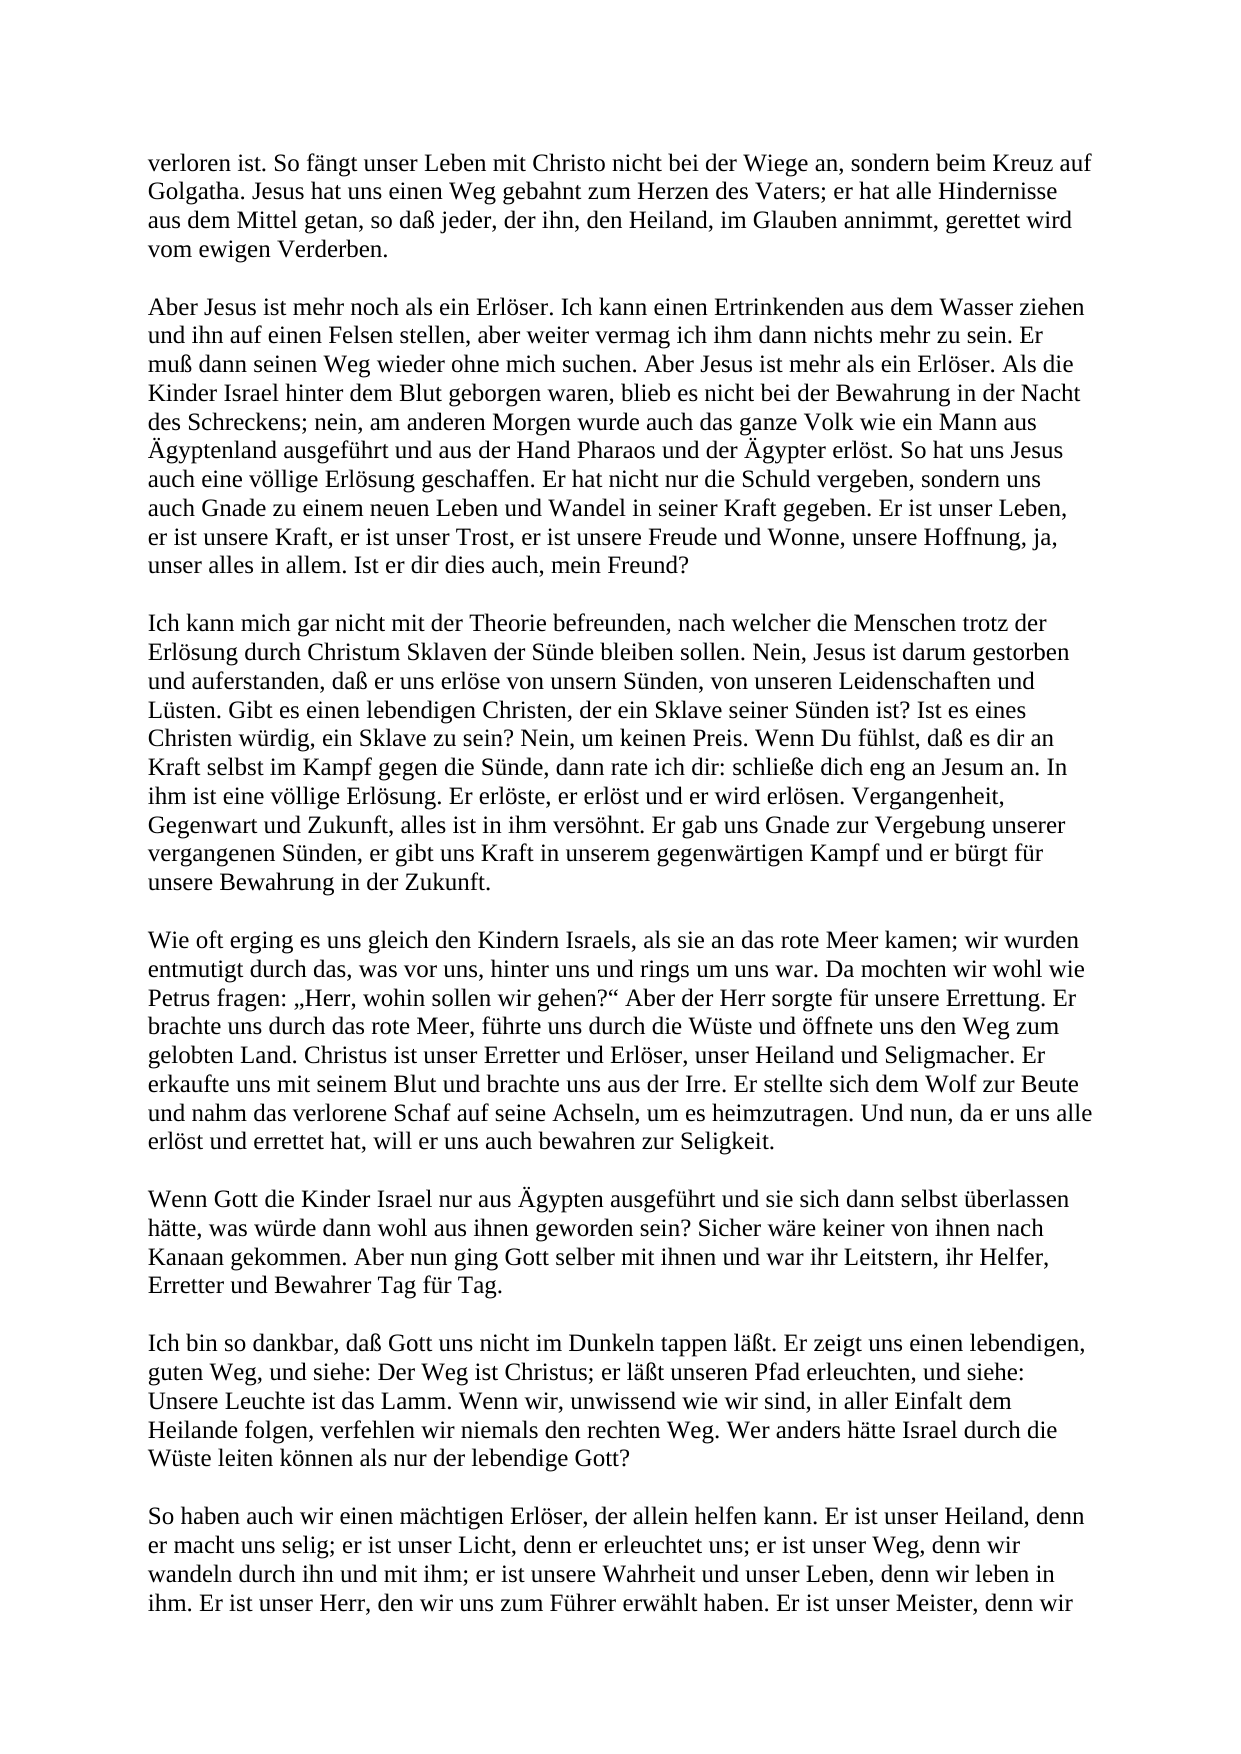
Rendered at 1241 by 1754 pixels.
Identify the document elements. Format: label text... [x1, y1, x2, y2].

text Ich kann mich gar nicht mit der Theorie befreunden, nach welcher die Menschen trotz der Erlösung durch Christum Sklaven der Sünde bleiben sollen. Nein, Jesus ist darum gestorben und auferstanden, daß er uns erlöse von unsern Sünden, von unseren Leidenschaften und Lüsten. Gibt es einen lebendigen Christen, der ein Sklave seiner Sünden ist? Ist es eines Christen würdig, ein Sklave zu sein? Nein, um keinen Preis. Wenn Du fühlst, daß es dir an Kraft selbst im Kampf gegen die Sünde, dann rate ich dir: schließe dich eng an Jesum an. In ihm ist eine völlige Erlösung. Er erlöste, er erlöst und er wird erlösen. Vergangenheit, Gegenwart und Zukunft, alles ist in ihm versöhnt. Er gab uns Gnade zur Vergebung unserer vergangenen Sünden, er gibt uns Kraft in unserem gegenwärtigen Kampf und er bürgt für unsere Bewahrung in der Zukunft. [148, 983, 1093, 1270]
text Alle heidnischen Religionen veranlassen den Menschen, sich einen Weg zu Gott zu bahnen. Die christliche Religion hingegen zeigt uns, wie sich Gott einen Weg zu dem verlorenen Menschen bahnt. Der Menschensohn ist gekommen, zu suchen und selig zu machen, was verloren ist. So fängt unser Leben mit Christo nicht bei der Wiege an, sondern beim Kreuz auf Golgatha. Jesus hat uns einen Weg gebahnt zum Herzen des Vaters; er hat alle Hindernisse aus dem Mittel getan, so daß jeder, der ihn, den Heiland, im Glauben annimmt, gerettet wird vom ewigen Verderben. [148, 436, 1093, 637]
text Wie oft erging es uns gleich den Kindern Israels, als sie an das rote Meer kamen; wir wurden entmutigt durch das, was vor uns, hinter uns und rings um uns war. Da mochten wir wohl wie Petrus fragen: „Herr, wohin sollen wir gehen?“ Aber der Herr sorgte für unsere Errettung. Er brachte uns durch das rote Meer, führte uns durch die Wüste und öffnete uns den Weg zum gelobten Land. Christus ist unser Erretter und Erlöser, unser Heiland und Seligmacher. Er erkaufte uns mit seinem Blut und brachte uns aus der Irre. Er stellte sich dem Wolf zur Beute und nahm das verlorene Schaf auf seine Achseln, um es heimzutragen. Und nun, da er uns alle erlöst und errettet hat, will er uns auch bewahren zur Seligkeit. [148, 1299, 1093, 1529]
text Aber Jesus ist mehr noch als ein Erlöser. Ich kann einen Ertrinkenden aus dem Wasser ziehen und ihn auf einen Felsen stellen, aber weiter vermag ich ihm dann nichts mehr zu sein. Er muß dann seinen Weg wieder ohne mich suchen. Aber Jesus ist mehr als ein Erlöser. Als die Kinder Israel hinter dem Blut geborgen waren, blieb es nicht bei der Bewahrung in der Nacht des Schreckens; nein, am anderen Morgen wurde auch das ganze Volk wie ein Mann aus Ägyptenland ausgeführt und aus der Hand Pharaos und der Ägypter erlöst. So hat uns Jesus auch eine völlige Erlösung geschaffen. Er hat nicht nur die Schuld vergeben, sondern uns auch Gnade zu einem neuen Leben und Wandel in seiner Kraft gegeben. Er ist unser Leben, er ist unsere Kraft, er ist unser Trost, er ist unsere Freude und Wonne, unsere Hoffnung, ja, unser alles in allem. Ist er dir dies auch, mein Freund? [148, 666, 1093, 953]
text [148, 1558, 1093, 1616]
text Andere hingegen bedürfen des Heilandes jeden Tag. Sie müssen Gemeinschaft mit ihm haben. Sie können ohne ihn nicht sein; ihr Leben und ihre Seligkeit ruhen alleine in ihm. Zu welcher dieser drei Klassen zählst du dich, mein Freund? Kennst du den Herrn Jesum aus persönlicher Erfahrung, aus täglichem Umgang mit ihm? Hast du ihn geschaut, wo er sich am herrlichsten offenbart? Laßt uns hinschauen zum Kreuz auf Golgatha. Dort hat er sich selbst zum Opfer dargegeben. Dort hängt er als ein Opfer für unsere Sündenschuld. Er mußte hingeschlachtet werden, damit unsere Missetat Versöhnung finden konnte. Wollen wir ihn darum recht erkennen lernen, dann müssen wir ihn zu allererst als unseren Sündentilger annehmen. [148, 148, 1093, 406]
